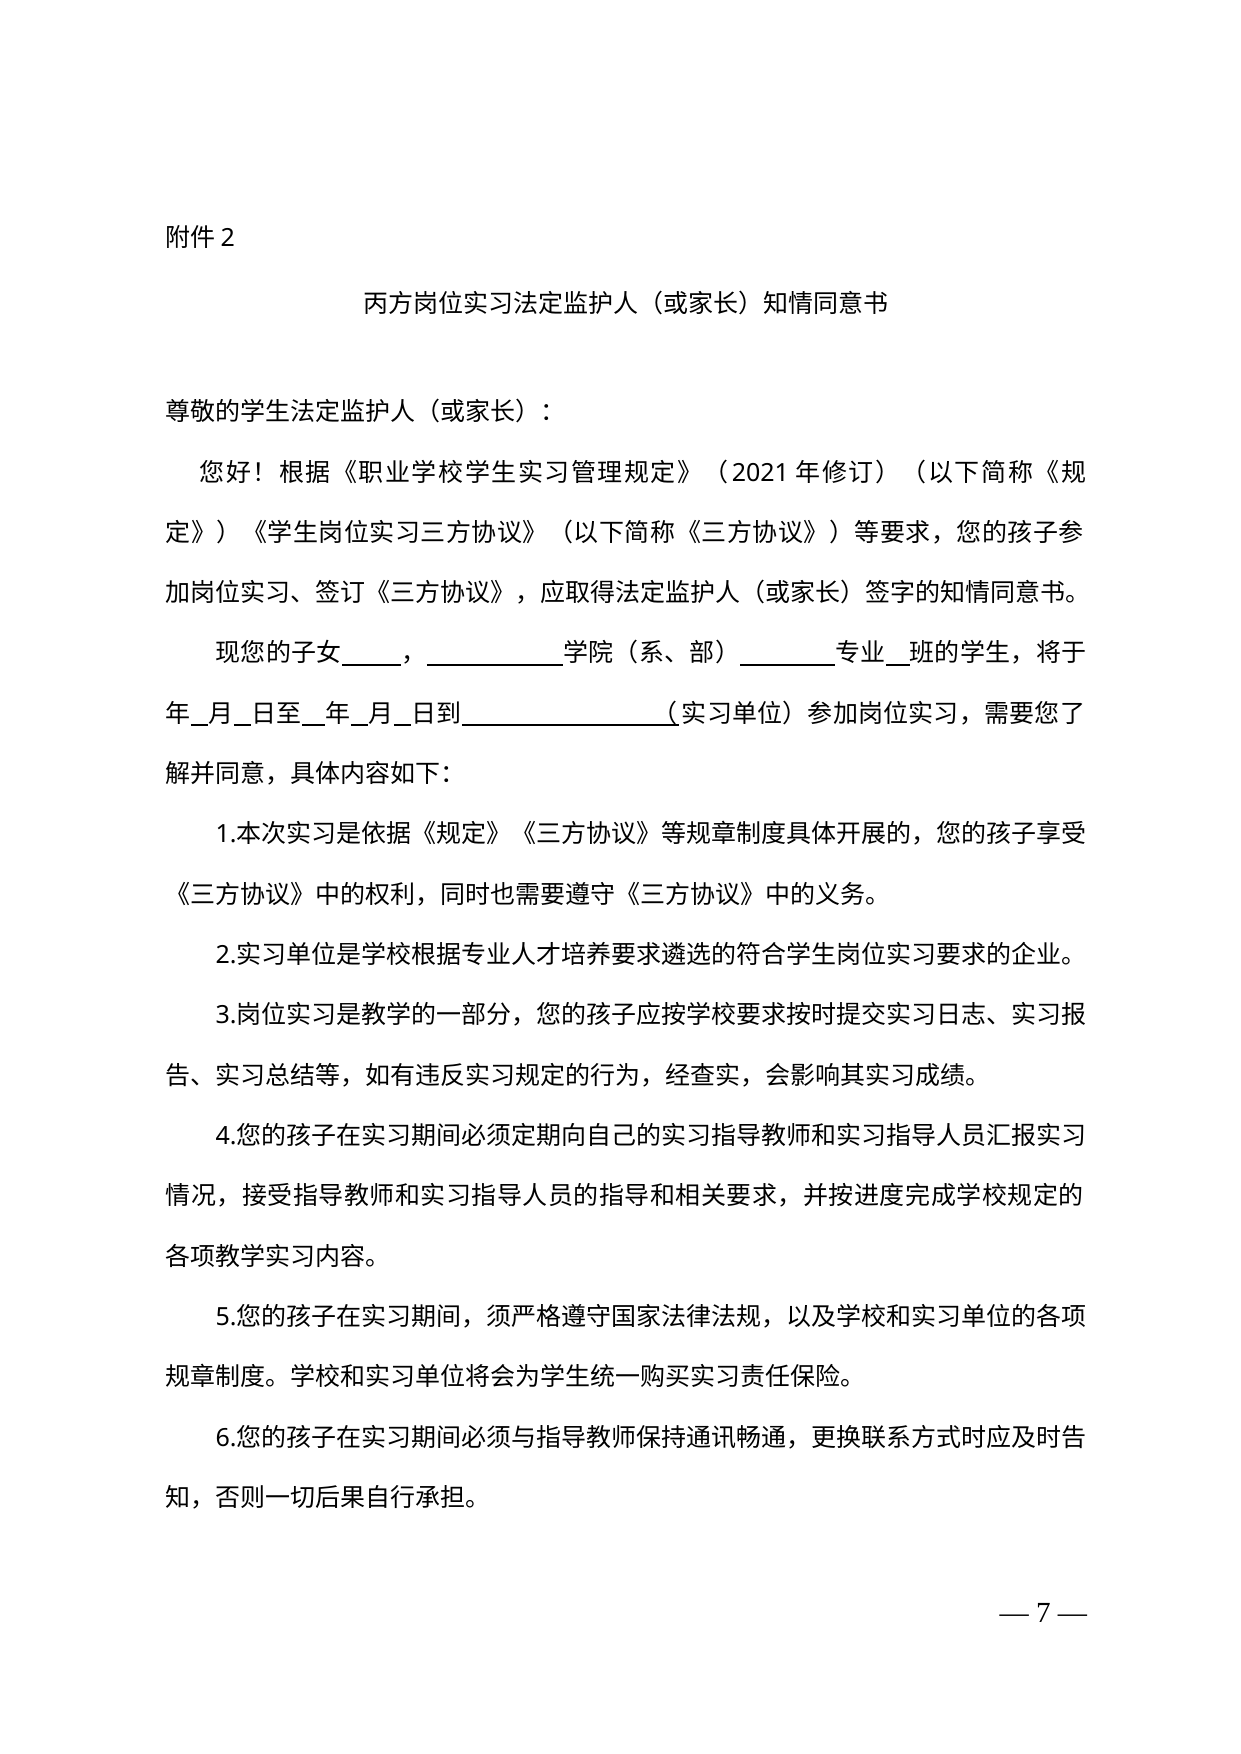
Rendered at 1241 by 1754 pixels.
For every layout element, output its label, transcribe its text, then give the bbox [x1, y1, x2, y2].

text 1.本次实习是依据《规定》《三方协议》等规章制度具体开展的，您的孩子享受《三方协议》中的权利，同时也需要遵守《三方协议》中的义务。 [165, 802, 1087, 922]
text 您好！根据《职业学校学生实习管理规定》（2021年修订）（以下简称《规定》）《学生岗位实习三方协议》（以下简称《三方协议》）等要求，您的孩子参加岗位实习、签订《三方协议》，应取得法定监护人（或家长）签字的知情同意书。 [165, 440, 1087, 621]
text 4.您的孩子在实习期间必须定期向自己的实习指导教师和实习指导人员汇报实习情况，接受指导教师和实习指导人员的指导和相关要求，并按进度完成学校规定的各项教学实习内容。 [165, 1103, 1087, 1284]
text 6.您的孩子在实习期间必须与指导教师保持通讯畅通，更换联系方式时应及时告知，否则一切后果自行承担。 [165, 1405, 1087, 1526]
text 尊敬的学生法定监护人（或家长）： [165, 380, 1087, 440]
text 现您的子女 ， 学院（系、部） 专业 班的学生，将于 年 月 日至 年 月 日到 （实习单位）参加岗位实习，需要您了解并同意，具体内容如下： [165, 621, 1087, 802]
text 2.实习单位是学校根据专业人才培养要求遴选的符合学生岗位实习要求的企业。 [165, 922, 1087, 983]
text 附件2 [165, 219, 1087, 253]
text 丙方岗位实习法定监护人（或家长）知情同意书 [165, 286, 1087, 319]
text 5.您的孩子在实习期间，须严格遵守国家法律法规，以及学校和实习单位的各项规章制度。学校和实习单位将会为学生统一购买实习责任保险。 [165, 1284, 1087, 1405]
text 3.岗位实习是教学的一部分，您的孩子应按学校要求按时提交实习日志、实习报告、实习总结等，如有违反实习规定的行为，经查实，会影响其实习成绩。 [165, 983, 1087, 1103]
